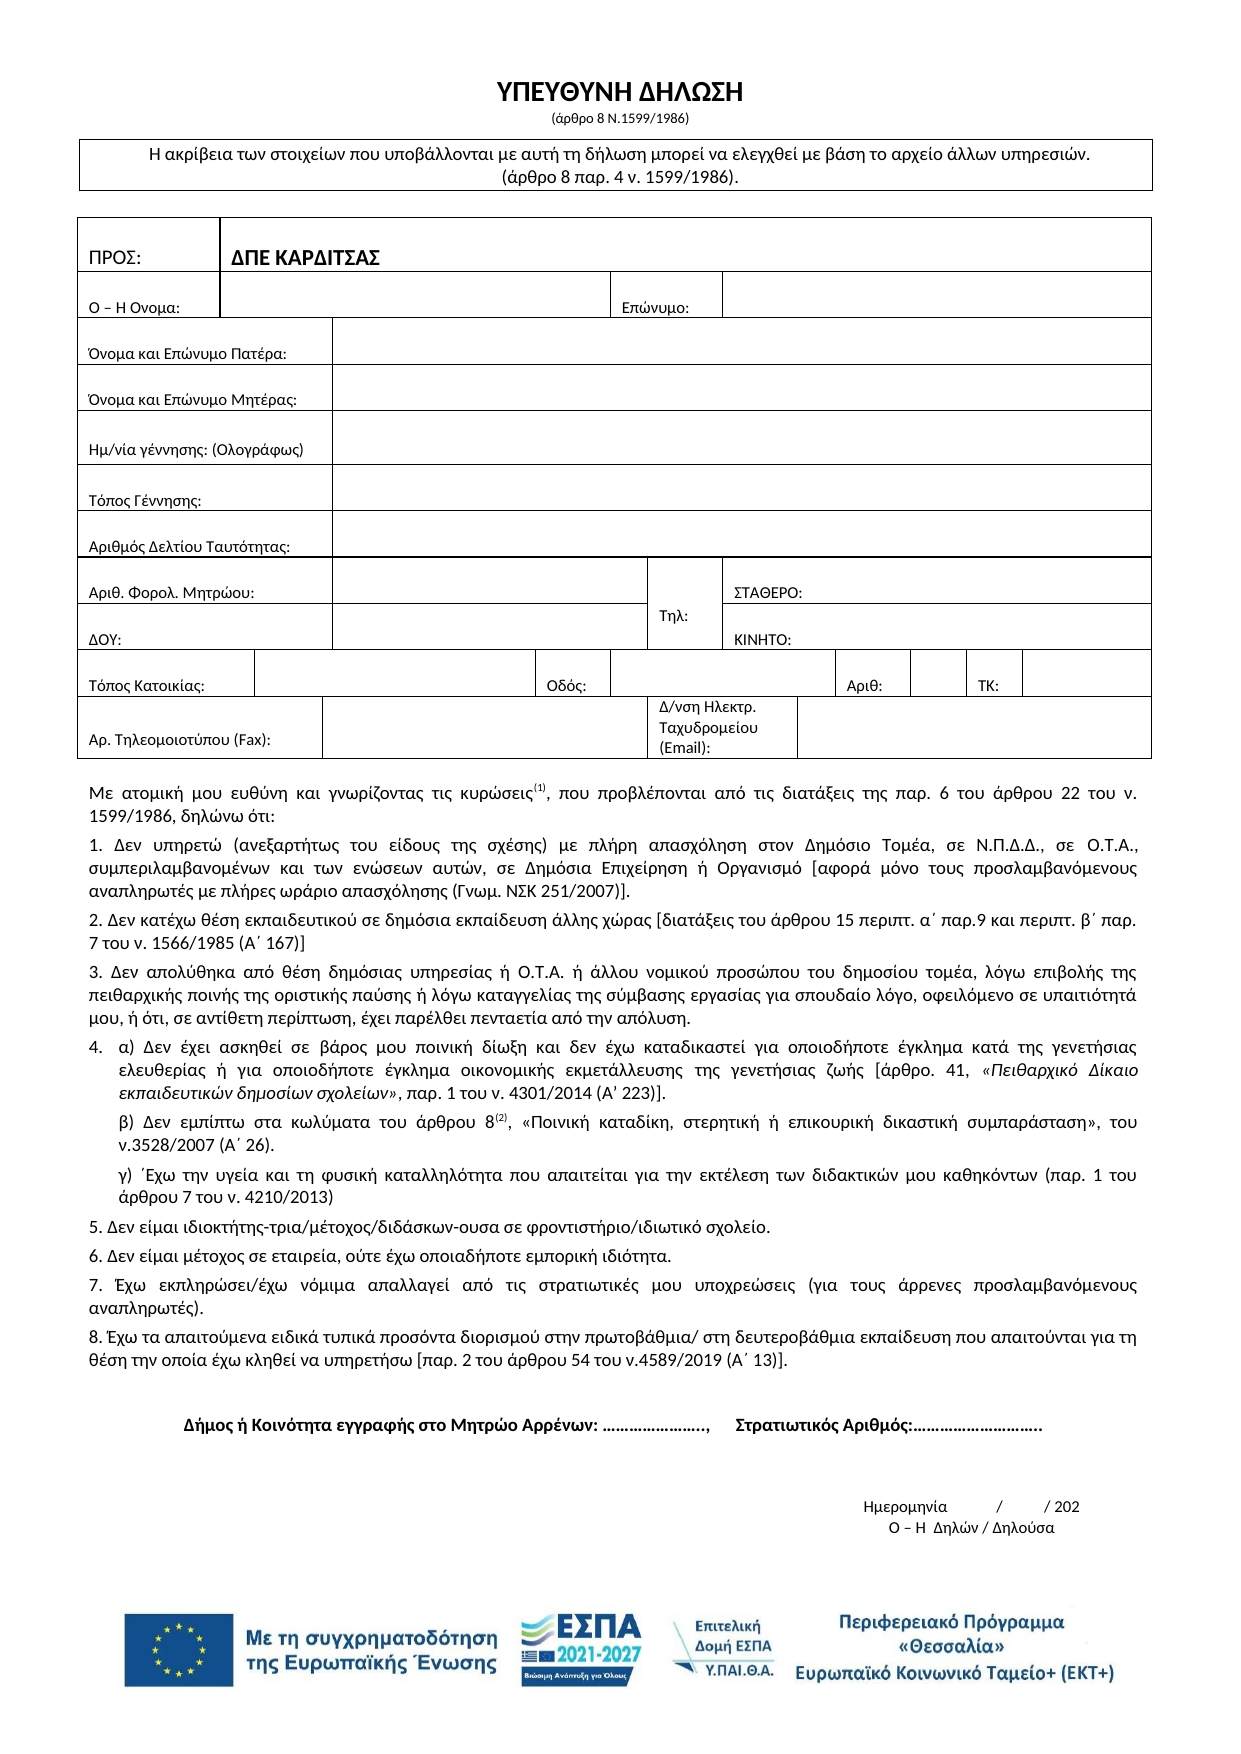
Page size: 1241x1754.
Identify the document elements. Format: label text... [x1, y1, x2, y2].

table_cell Αριθμός Δελτίου Ταυτότητας: [78, 511, 332, 556]
table_cell 5. Δεν είμαι ιδιοκτήτης-τρια/μέτοχος/διδάσκων-ουσα σε φροντιστήριο/ιδιωτικό σχολείο. [78, 1209, 1163, 1238]
table_cell Ημ/νία γέννησης: (Ολογράφως) [78, 411, 332, 464]
table_cell ΣΤΑΘΕΡΟ: [723, 558, 1151, 603]
table_cell Όνομα και Επώνυμο Πατέρα: [78, 318, 332, 364]
table_cell Δ/νση Ηλεκτρ. Ταχυδρομείου (Εmail): [648, 697, 797, 757]
table_cell Ο – Η Όνομα: [78, 272, 219, 317]
text (άρθρο 8 παρ. 4 ν. 1599/1986). [80, 162, 1152, 190]
table_cell [611, 650, 835, 696]
table_cell Αρ. Τηλεομοιοτύπου (Fax): [78, 697, 322, 757]
picture [118, 1606, 1122, 1689]
table_cell Τόπος Κατοικίας: [78, 650, 254, 696]
table_cell [323, 697, 647, 757]
table_cell ΔΟΥ: [78, 604, 332, 649]
table_cell [333, 558, 647, 603]
table_cell Επώνυμο: [611, 272, 722, 317]
table_cell [333, 365, 1151, 410]
table_cell [798, 697, 1151, 757]
table_cell 2. Δεν κατέχω θέση εκπαιδευτικού σε δημόσια εκπαίδευση άλλης χώρας [διατάξεις του άρθρου 15 περιπτ. α΄ παρ.9 και περιπτ. β΄ παρ. 7 του ν. 1566/1985 (Α΄ 167)] [78, 902, 1163, 954]
table_cell [333, 465, 1151, 510]
text Ο – Η Δηλών / Δηλούσα [842, 1517, 1101, 1537]
table_cell Τόπος Γέννησης: [78, 465, 332, 510]
table_cell [221, 272, 610, 317]
table_cell [333, 318, 1151, 364]
table_header ΠΡΟΣ: [78, 218, 219, 271]
text ΥΠΕΥΘΥΝΗ ΔΗΛΩΣΗ [89, 73, 1152, 109]
table_cell 6. Δεν είμαι μέτοχος σε εταιρεία, ούτε έχω οποιαδήποτε εμπορική ιδιότητα. [78, 1238, 1163, 1267]
table_cell 1. Δεν υπηρετώ (ανεξαρτήτως του είδους της σχέσης) με πλήρη απασχόληση στον Δημόσιο Τομέα, σε Ν.Π.Δ.Δ., σε Ο.Τ.Α., συμπεριλαμβανομένων και των ενώσεων αυτών, σε Δημόσια Επιχείρηση ή Οργανισμό [αφορά μόνο τους προσλαμβανόμενους αναπληρωτές με πλήρες ωράριο απασχόλησης (Γνωμ. ΝΣΚ 251/2007)]. [78, 827, 1163, 902]
table_cell [911, 650, 966, 696]
table_cell Τηλ: [648, 558, 722, 649]
table_cell ΚΙΝΗΤΟ: [723, 604, 1151, 649]
table_cell Με ατομική μου ευθύνη και γνωρίζοντας τις κυρώσεις(1), που προβλέπονται από τις διατάξεις της παρ. 6 του άρθρου 22 του ν. 1599/1986, δηλώνω ότι: [78, 758, 1163, 827]
table_cell Οδός: [536, 650, 610, 696]
table_cell 7. Έχω εκπληρώσει/έχω νόμιμα απαλλαγεί από τις στρατιωτικές μου υποχρεώσεις (για τους άρρενες προσλαμβανόμενους αναπληρωτές). 8. Έχω τα απαιτούμενα ειδικά τυπικά προσόντα διορισμού στην πρωτοβάθμια/ στη δευτεροβάθμια εκπαίδευση που απαιτούνται για τη θέση την οποία έχω κληθεί να υπηρετήσω [παρ. 2 του άρθρου 54 του ν.4589/2019 (Α΄ 13)]. Δήμος ή Κοινότητα εγγραφής στο Μητρώο Αρρένων: ………………….., Στρατιωτικός Αριθμός:……………………….. [78, 1267, 1163, 1436]
text Η ακρίβεια των στοιχείων που υποβάλλονται με αυτή τη δήλωση μπορεί να ελεγχθεί με βάση το αρχείο άλλων υπηρεσιών. [80, 140, 1152, 162]
text Ημερομηνία / / 202 [842, 1497, 1101, 1517]
table_cell Αριθ: [836, 650, 910, 696]
text (άρθρο 8 Ν.1599/1986) [89, 109, 1152, 139]
table_cell [333, 511, 1151, 556]
table_cell ΤΚ: [967, 650, 1022, 696]
table_cell [333, 604, 647, 649]
table_header ΔΠΕ ΚΑΡΔΙΤΣΑΣ [221, 218, 1151, 271]
table_cell Αριθ. Φορολ. Μητρώου: [78, 558, 332, 603]
table_cell [333, 411, 1151, 464]
table_cell 4. α) Δεν έχει ασκηθεί σε βάρος μου ποινική δίωξη και δεν έχω καταδικαστεί για οποιοδήποτε έγκλημα κατά της γενετήσιας ελευθερίας ή για οποιοδήποτε έγκλημα οικονομικής εκμετάλλευσης της γενετήσιας ζωής [άρθρο. 41, «Πειθαρχικό Δίκαιο εκπαιδευτικών δημοσίων σχολείων», παρ. 1 του ν. 4301/2014 (Α’ 223)]. β) Δεν εμπίπτω στα κωλύματα του άρθρου 8(2), «Ποινική καταδίκη, στερητική ή επικουρική δικαστική συμπαράσταση», του ν.3528/2007 (Α΄ 26). γ) ΄Εχω την υγεία και τη φυσική καταλληλότητα που απαιτείται για την εκτέλεση των διδακτικών μου καθηκόντων (παρ. 1 του άρθρου 7 του ν. 4210/2013) [78, 1029, 1163, 1208]
table_cell [255, 650, 535, 696]
table_cell [723, 272, 1151, 317]
table_cell 3. Δεν απολύθηκα από θέση δημόσιας υπηρεσίας ή Ο.Τ.Α. ή άλλου νομικού προσώπου του δημοσίου τομέα, λόγω επιβολής της πειθαρχικής ποινής της οριστικής παύσης ή λόγω καταγγελίας της σύμβασης εργασίας για σπουδαίο λόγο, οφειλόμενο σε υπαιτιότητά μου, ή ότι, σε αντίθετη περίπτωση, έχει παρέλθει πενταετία από την απόλυση. [78, 954, 1163, 1029]
table_cell Όνομα και Επώνυμο Μητέρας: [78, 365, 332, 410]
table_cell [1023, 650, 1151, 696]
